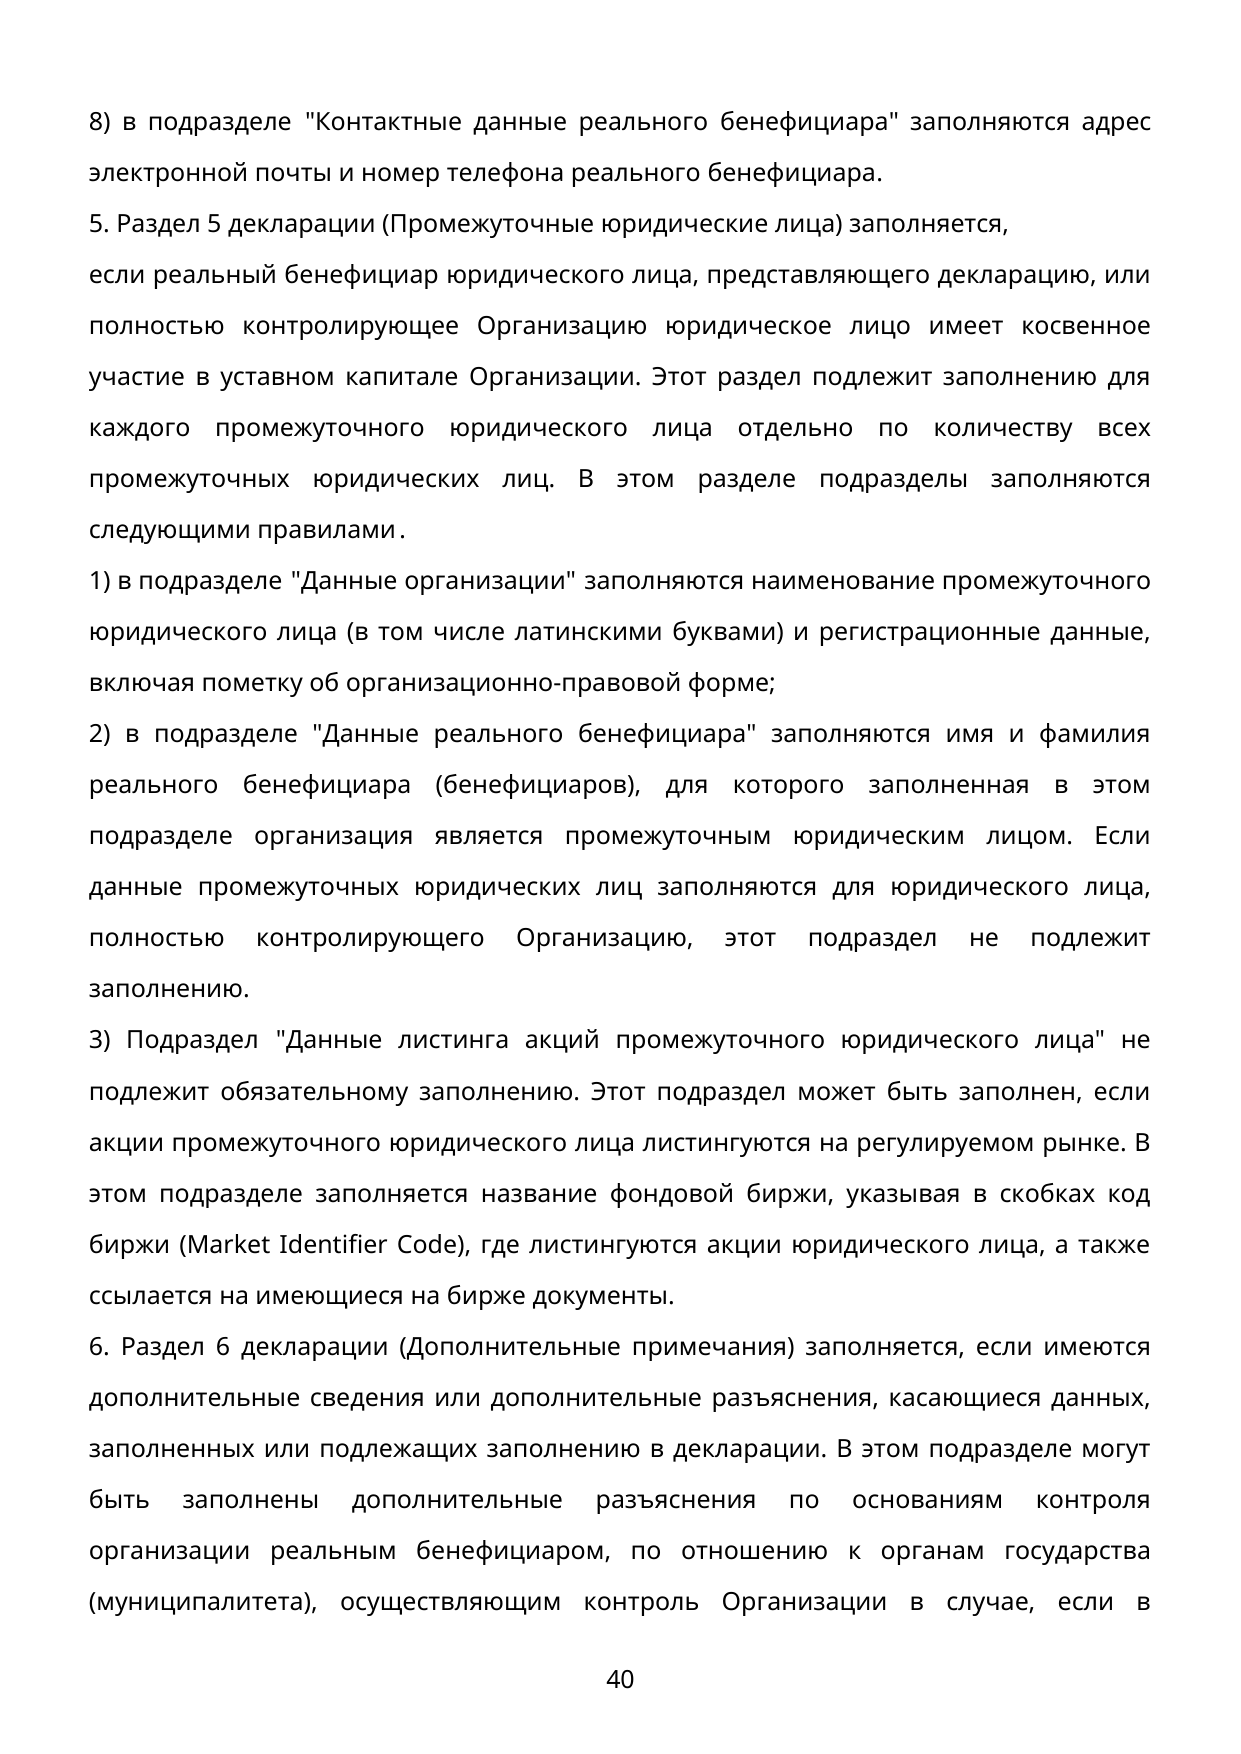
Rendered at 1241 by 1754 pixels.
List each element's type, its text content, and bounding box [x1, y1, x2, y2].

text 3) Подраздел "Данные листинга акций промежуточного юридического лица" не подлежит обязательному заполнению. Этот подраздел может быть заполнен, если акции промежуточного юридического лица листингуются на регулируемом рынке. В этом подразделе заполняется название фондовой биржи, указывая в скобках код биржи (Market Identifier Code), где листингуются акции юридического лица, а также ссылается на имеющиеся на бирже документы. [89, 1022, 1152, 1311]
text 8) в подразделе "Контактные данные реального бенефициара" заполняются адрес электронной почты и номер телефона реального бенефициара. [89, 103, 1152, 188]
text если реальный бенефициар юридического лица, представляющего декларацию, или полностью контролирующее Организацию юридическое лицо имеет косвенное участие в уставном капитале Организации. Этот раздел подлежит заполнению для каждого промежуточного юридического лица отдельно по количеству всех промежуточных юридических лиц. В этом разделе подразделы заполняются следующими правилами․ [89, 257, 1152, 546]
text 2) в подразделе "Данные реального бенефициара" заполняются имя и фамилия реального бенефициара (бенефициаров), для которого заполненная в этом подразделе организация является промежуточным юридическим лицом. Если данные промежуточных юридических лиц заполняются для юридического лица, полностью контролирующего Организацию, этот подраздел не подлежит заполнению. [89, 716, 1152, 1005]
text 1) в подразделе "Данные организации" заполняются наименование промежуточного юридического лица (в том числе латинскими буквами) и регистрационные данные, включая пометку об организационно-правовой форме; [89, 563, 1152, 699]
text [89, 1328, 1152, 1618]
text 5. Раздел 5 декларации (Промежуточные юридические лица) заполняется, [89, 206, 1152, 239]
